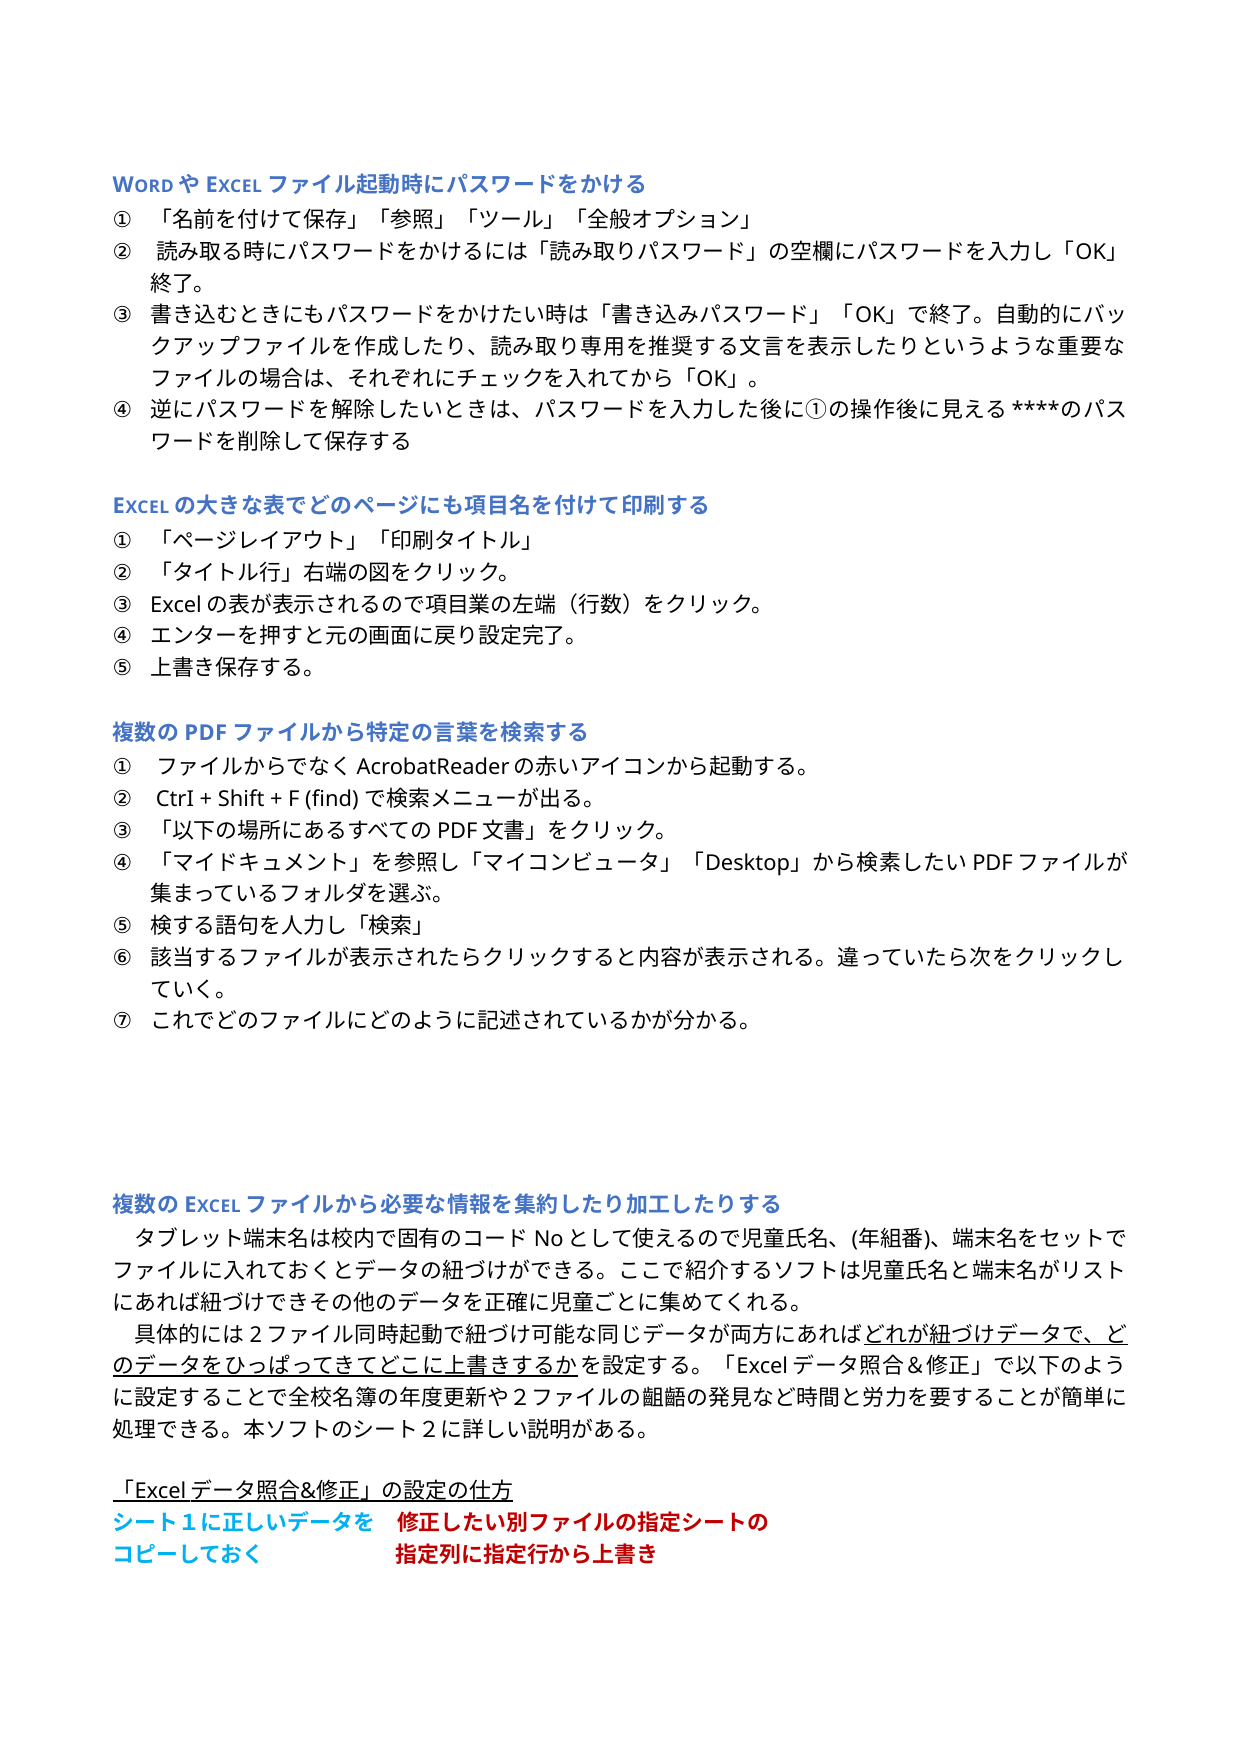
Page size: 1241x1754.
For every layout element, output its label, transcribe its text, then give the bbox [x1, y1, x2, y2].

subtitle Excelの大きな表でどのページにも項目名を付けて印刷する [112, 486, 1128, 523]
list 「名前を付けて保存」「参照」「ツール」「全般オプション」 [112, 202, 1128, 234]
list 「以下の場所にあるすべての PDF文書」をクリック。 [112, 813, 1128, 844]
list 「マイドキュメント」を参照し「マイコンビュータ」「Desktop」から検素したいPDFファイルが集まっているフォルダを選ぶ。 [112, 844, 1128, 908]
text タブレット端末名は校内で固有のコードNoとして使えるので児童氏名、(年組番)、端末名をセットでファイルに入れておくとデータの紐づけができる。ここで紹介するソフトは児童氏名と端末名がリストにあれば紐づけできその他のデータを正確に児童ごとに集めてくれる。 [112, 1221, 1128, 1317]
list 読み取る時にパスワードをかけるには「読み取りパスワード」の空欄にパスワードを入力し「OK」終了。 [112, 234, 1128, 297]
text シート１に正しいデータを 修正したい別ファイルの指定シートの [112, 1505, 1128, 1537]
text 具体的には2ファイル同時起動で紐づけ可能な同じデータが両方にあればどれが紐づけデータで、どのデータをひっぱってきてどこに上書きするかを設定する。「Excelデータ照合＆修正」で以下のように設定することで全校名簿の年度更新や２ファイルの齟齬の発見など時間と労力を要することが簡単に処理できる。本ソフトのシート２に詳しい説明がある。 [112, 1317, 1128, 1443]
list 上書き保存する。 [112, 650, 1128, 682]
subtitle WordやExcelファイル起動時にパスワードをかける [112, 164, 1128, 202]
list 書き込むときにもパスワードをかけたい時は「書き込みパスワード」「OK」で終了。自動的にバックアップファイルを作成したり、読み取り専用を推奨する文言を表示したりというような重要なファイルの場合は、それぞれにチェックを入れてから「OK」。 [112, 297, 1128, 392]
list エンターを押すと元の画面に戻り設定完了。 [112, 618, 1128, 650]
list 検する語句を人力し「検索」 [112, 908, 1128, 940]
list CtrI + Shift + F (find) で検索メニューが出る。 [112, 781, 1128, 813]
list 「ページレイアウト」「印刷タイトル」 [112, 523, 1128, 555]
list これでどのファイルにどのように記述されているかが分かる。 [112, 1003, 1128, 1035]
list 「タイトル行」右端の図をクリック。 [112, 555, 1128, 587]
subtitle 複数のPDFファイルから特定の言葉を検索する [112, 712, 1128, 749]
list ファイルからでなくAcrobatReaderの赤いアイコンから起動する。 [112, 749, 1128, 781]
list 逆にパスワードを解除したいときは、パスワードを入力した後に①の操作後に見える****のパスワードを削除して保存する [112, 392, 1128, 456]
text 「Excelデータ照合&修正」の設定の仕方 [112, 1473, 1128, 1505]
text コピーしておく 指定列に指定行から上書き [112, 1537, 1128, 1568]
list 該当するファイルが表示されたらクリックすると内容が表示される。違っていたら次をクリックしていく。 [112, 940, 1128, 1003]
list Excelの表が表示されるので項目業の左端（行数）をクリック。 [112, 587, 1128, 618]
subtitle 複数のExcelファイルから必要な情報を集約したり加工したりする [112, 1184, 1128, 1221]
